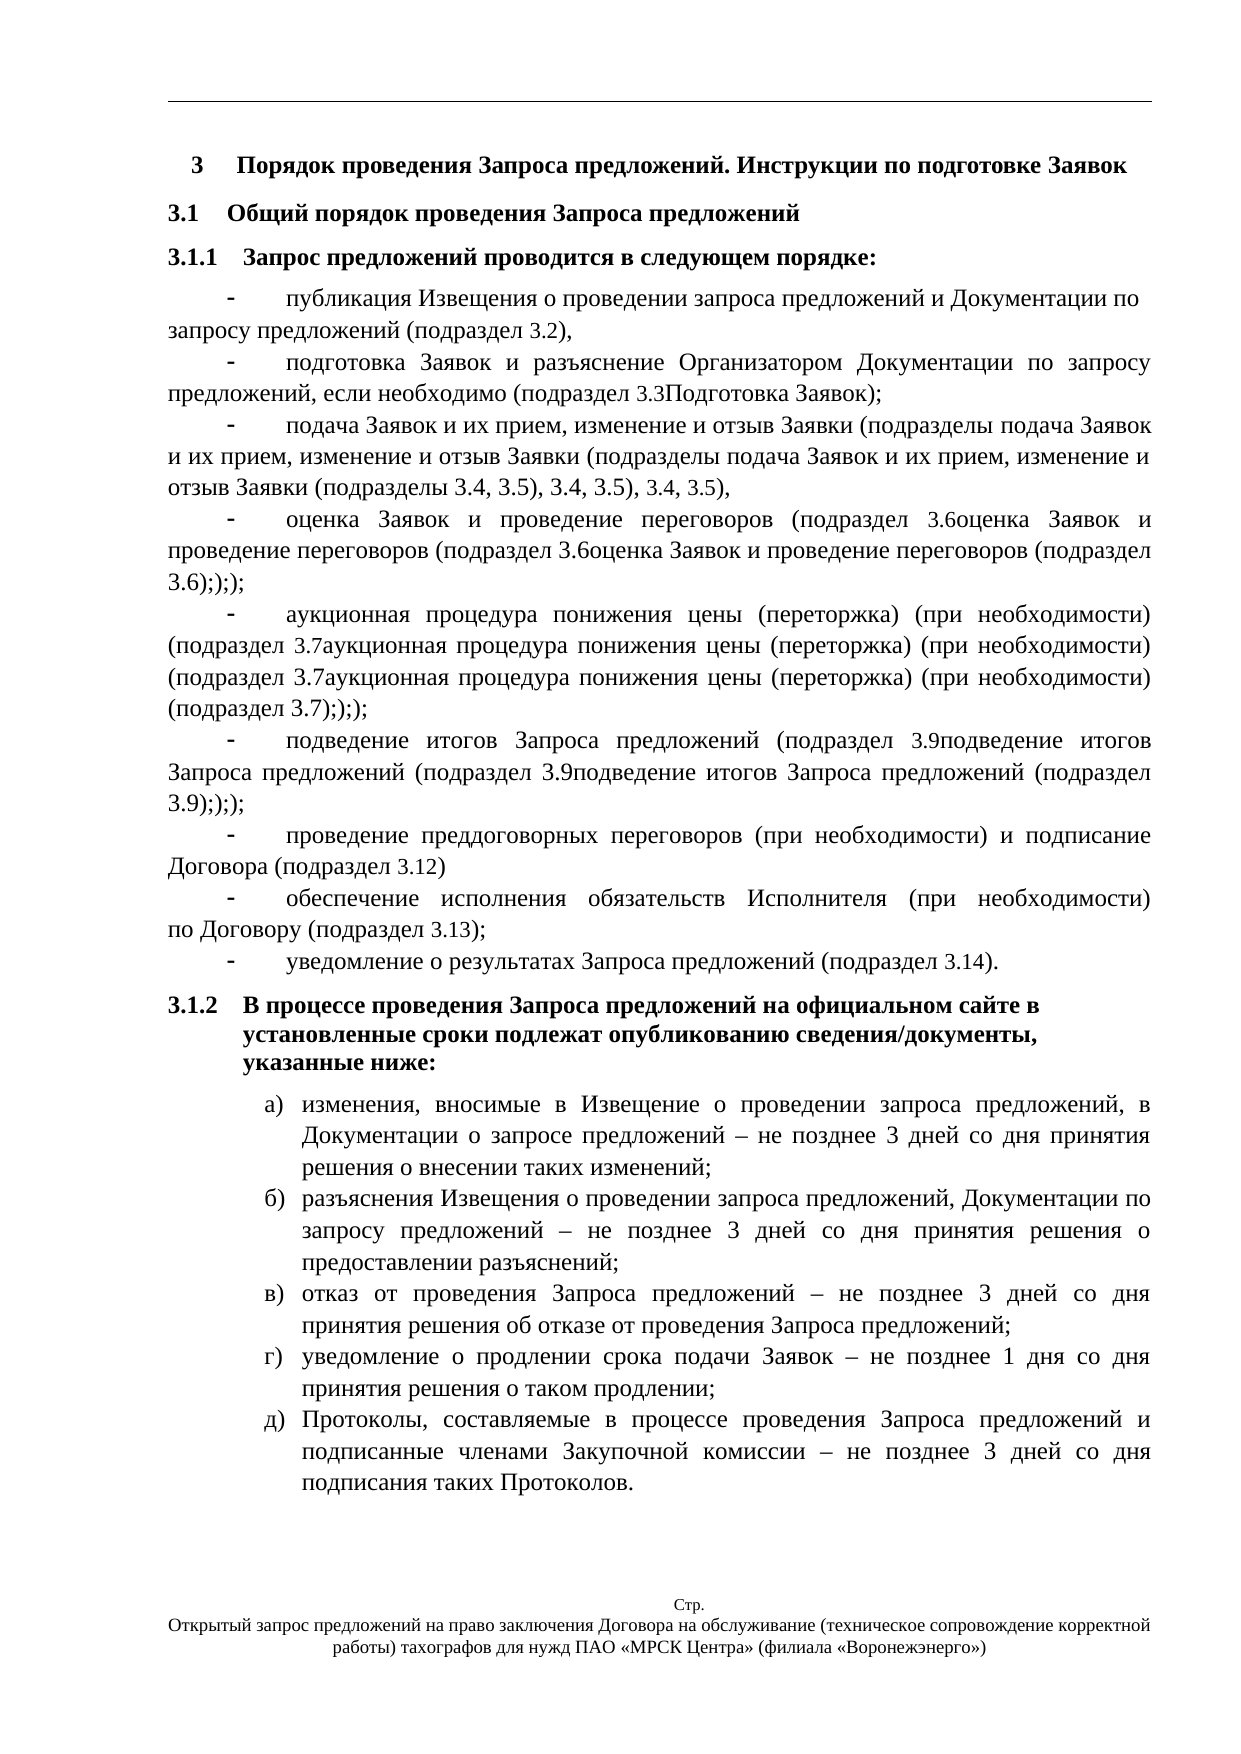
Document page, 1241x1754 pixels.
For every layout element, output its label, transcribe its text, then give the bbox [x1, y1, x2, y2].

list отказ от проведения Запроса предложений – не позднее 3 дней со дня принятия решения об отказе от проведения Запроса предложений; [264, 1278, 1152, 1338]
list подготовка Заявок и разъяснение Организатором Документации по запросу предложений, если необходимо (подраздел 3.3); [168, 347, 1152, 407]
list подача Заявок и их прием, изменение и отзыв Заявки (подразделы 3.4, 3.5), [168, 410, 1152, 501]
list публикация Извещения о проведении запроса предложений и Документации по запросу предложений (подраздел 3.2), [168, 283, 1152, 344]
list изменения, вносимые в Извещение о проведении запроса предложений, в Документации о запросе предложений – не позднее 3 дней со дня принятия решения о внесении таких изменений; [264, 1089, 1152, 1181]
list уведомление о результатах Запроса предложений (подраздел 3.14). [168, 946, 1152, 975]
list уведомление о продлении срока подачи Заявок – не позднее 1 дня со дня принятия решения о таком продлении; [264, 1341, 1152, 1402]
subtitle Общий порядок проведения Запроса предложений [168, 198, 1152, 227]
subtitle Порядок проведения Запроса предложений. Инструкции по подготовке Заявок [166, 150, 1152, 179]
list оценка Заявок и проведение переговоров (подраздел 3.6); [168, 504, 1152, 596]
list подведение итогов Запроса предложений (подраздел 3.9); [168, 725, 1152, 817]
subtitle В процессе проведения Запроса предложений на официальном сайте в установленные сроки подлежат опубликованию сведения/документы, указанные ниже: [168, 990, 1152, 1076]
list аукционная процедура понижения цены (переторжка) (при необходимости) (подраздел 3.7); [168, 599, 1152, 722]
list проведение преддоговорных переговоров (при необходимости) и подписание Договора (подраздел 3.12) [168, 820, 1152, 880]
list Протоколы, составляемые в процессе проведения Запроса предложений и подписанные членами Закупочной комиссии – не позднее 3 дней со дня подписания таких Протоколов. [264, 1404, 1152, 1496]
subtitle Запрос предложений проводится в следующем порядке: [168, 242, 1152, 271]
list обеспечение исполнения обязательств Исполнителя (при необходимости) по Договору (подраздел 3.13); [168, 883, 1152, 943]
list разъяснения Извещения о проведении запроса предложений, Документации по запросу предложений – не позднее 3 дней со дня принятия решения о предоставлении разъяснений; [264, 1183, 1152, 1275]
